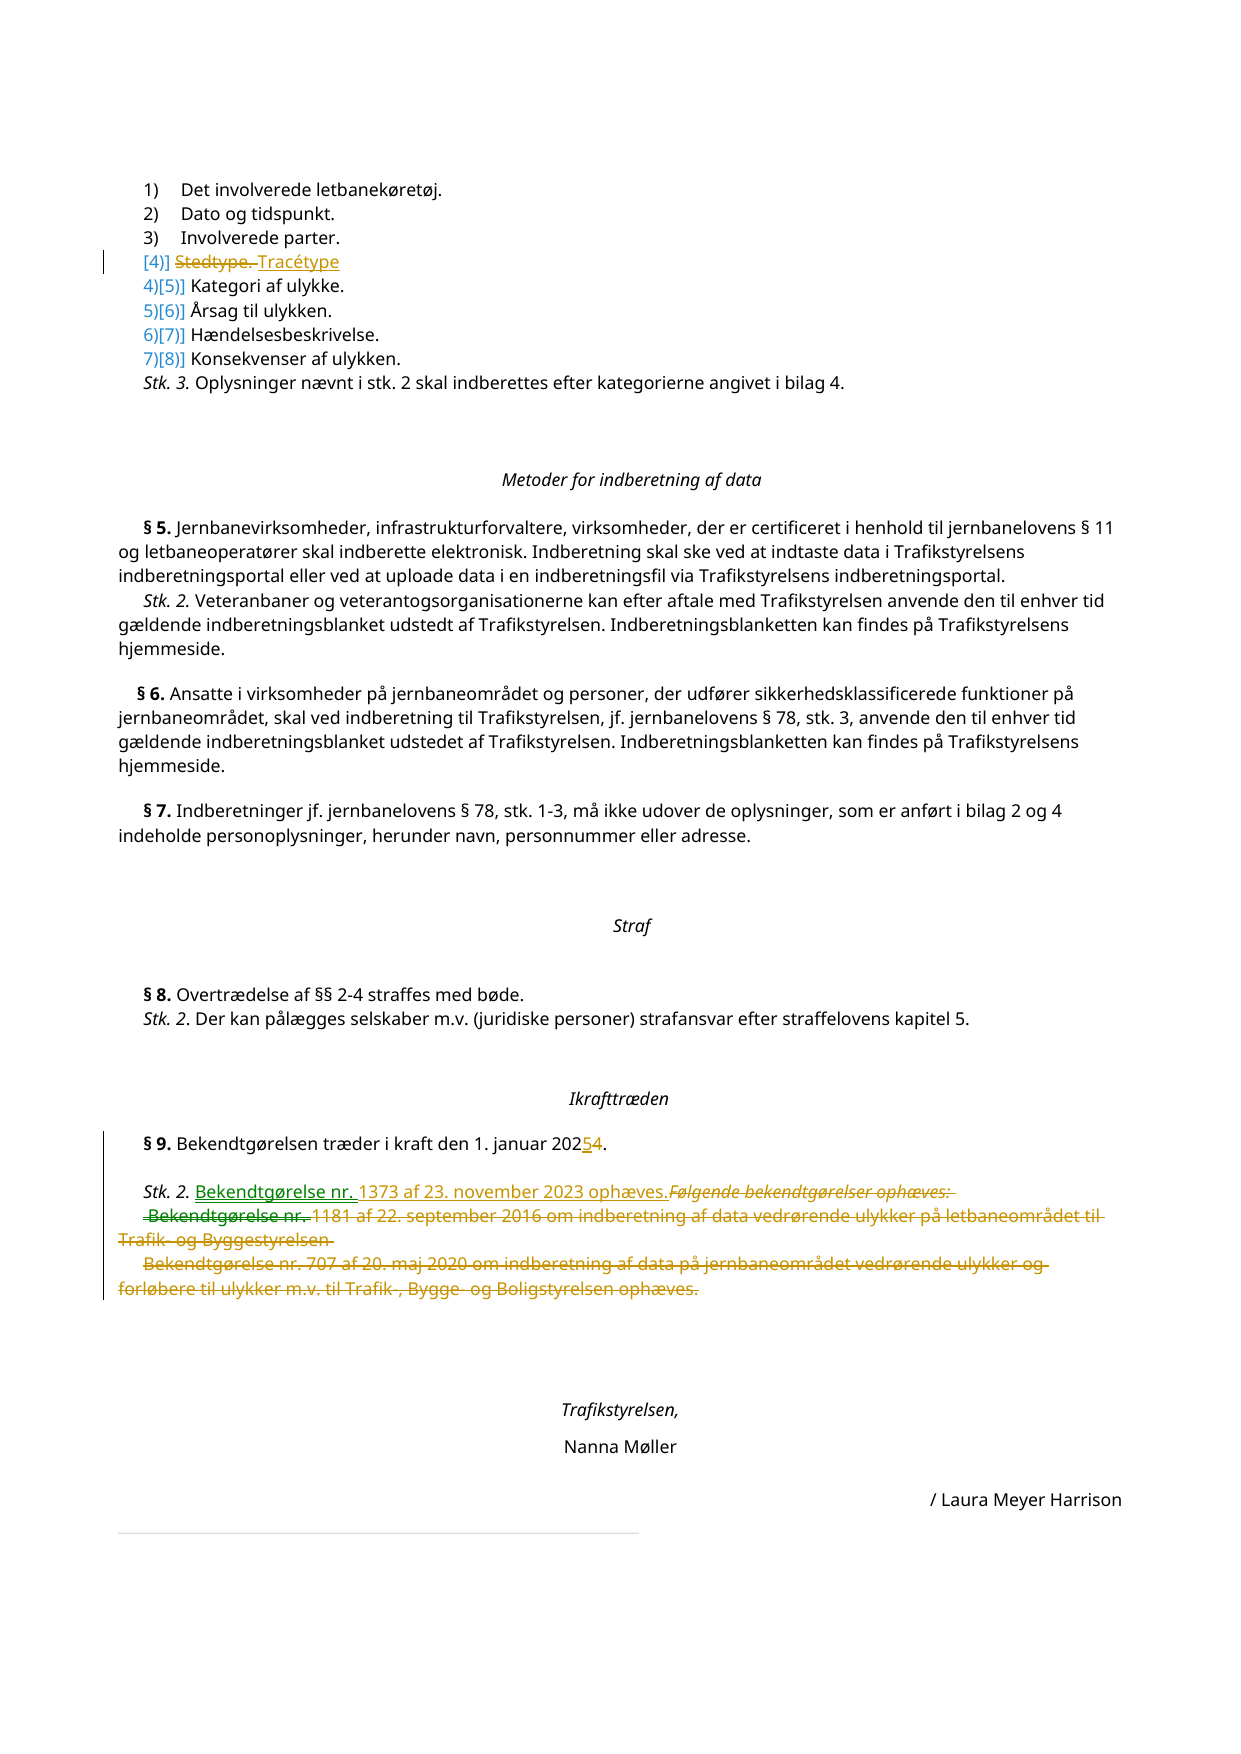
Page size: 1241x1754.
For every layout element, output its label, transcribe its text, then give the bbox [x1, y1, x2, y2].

text Stk. 3. Oplysninger nævnt i stk. 2 skal indberettes efter kategorierne angivet i bilag 4. [118, 371, 1122, 395]
text § 7. Indberetninger jf. jernbanelovens § 78, stk. 1-3, må ikke udover de oplysninger, som er anført i bilag 2 og 4 indeholde personoplysninger, herunder navn, personnummer eller adresse. [118, 799, 1122, 847]
text Stk. 2. Veteranbaner og veterantogsorganisationerne kan efter aftale med Trafikstyrelsen anvende den til enhver tid gældende indberetningsblanket udstedt af Trafikstyrelsen. Indberetningsblanketten kan findes på Trafikstyrelsens hjemmeside. [118, 588, 1122, 661]
text § 8. Overtrædelse af §§ 2-4 straffes med bøde. [118, 982, 1122, 1006]
list Konsekvenser af ulykken. [143, 346, 1122, 371]
text Nanna Møller [118, 1434, 1122, 1458]
text Ikrafttræden [118, 1086, 1122, 1110]
list Det involverede letbanekøretøj. [143, 177, 1122, 201]
text Straf [118, 913, 1122, 937]
list Involverede parter. [143, 226, 1122, 250]
text Trafikstyrelsen, [118, 1398, 1122, 1422]
text Metoder for indberetning af data [118, 467, 1122, 491]
list Årsag til ulykken. [143, 298, 1122, 322]
list Dato og tidspunkt. [143, 201, 1122, 226]
text Stk. 2. Der kan pålægges selskaber m.v. (juridiske personer) strafansvar efter straffelovens kapitel 5. [118, 1006, 1122, 1031]
text / Laura Meyer Harrison [118, 1488, 1122, 1512]
list Hændelsesbeskrivelse. [143, 322, 1122, 346]
text § 9. Bekendtgørelsen træder i kraft den 1. januar 202. [118, 1131, 1122, 1155]
text § 6. Ansatte i virksomheder på jernbaneområdet og personer, der udfører sikkerhedsklassificerede funktioner på jernbaneområdet, skal ved indberetning til Trafikstyrelsen, jf. jernbanelovens § 78, stk. 3, anvende den til enhver tid gældende indberetningsblanket udstedet af Trafikstyrelsen. Indberetningsblanketten kan findes på Trafikstyrelsens hjemmeside. [118, 681, 1122, 778]
list Kategori af ulykke. [143, 274, 1122, 298]
text Stk. 2. [118, 1179, 1122, 1203]
text § 5. Jernbanevirksomheder, infrastrukturforvaltere, virksomheder, der er certificeret i henhold til jernbanelovens § 11 og letbaneoperatører skal indberette elektronisk. Indberetning skal ske ved at indtaste data i Trafikstyrelsens indberetningsportal eller ved at uploade data i en indberetningsfil via Trafikstyrelsens indberetningsportal. [118, 516, 1122, 588]
